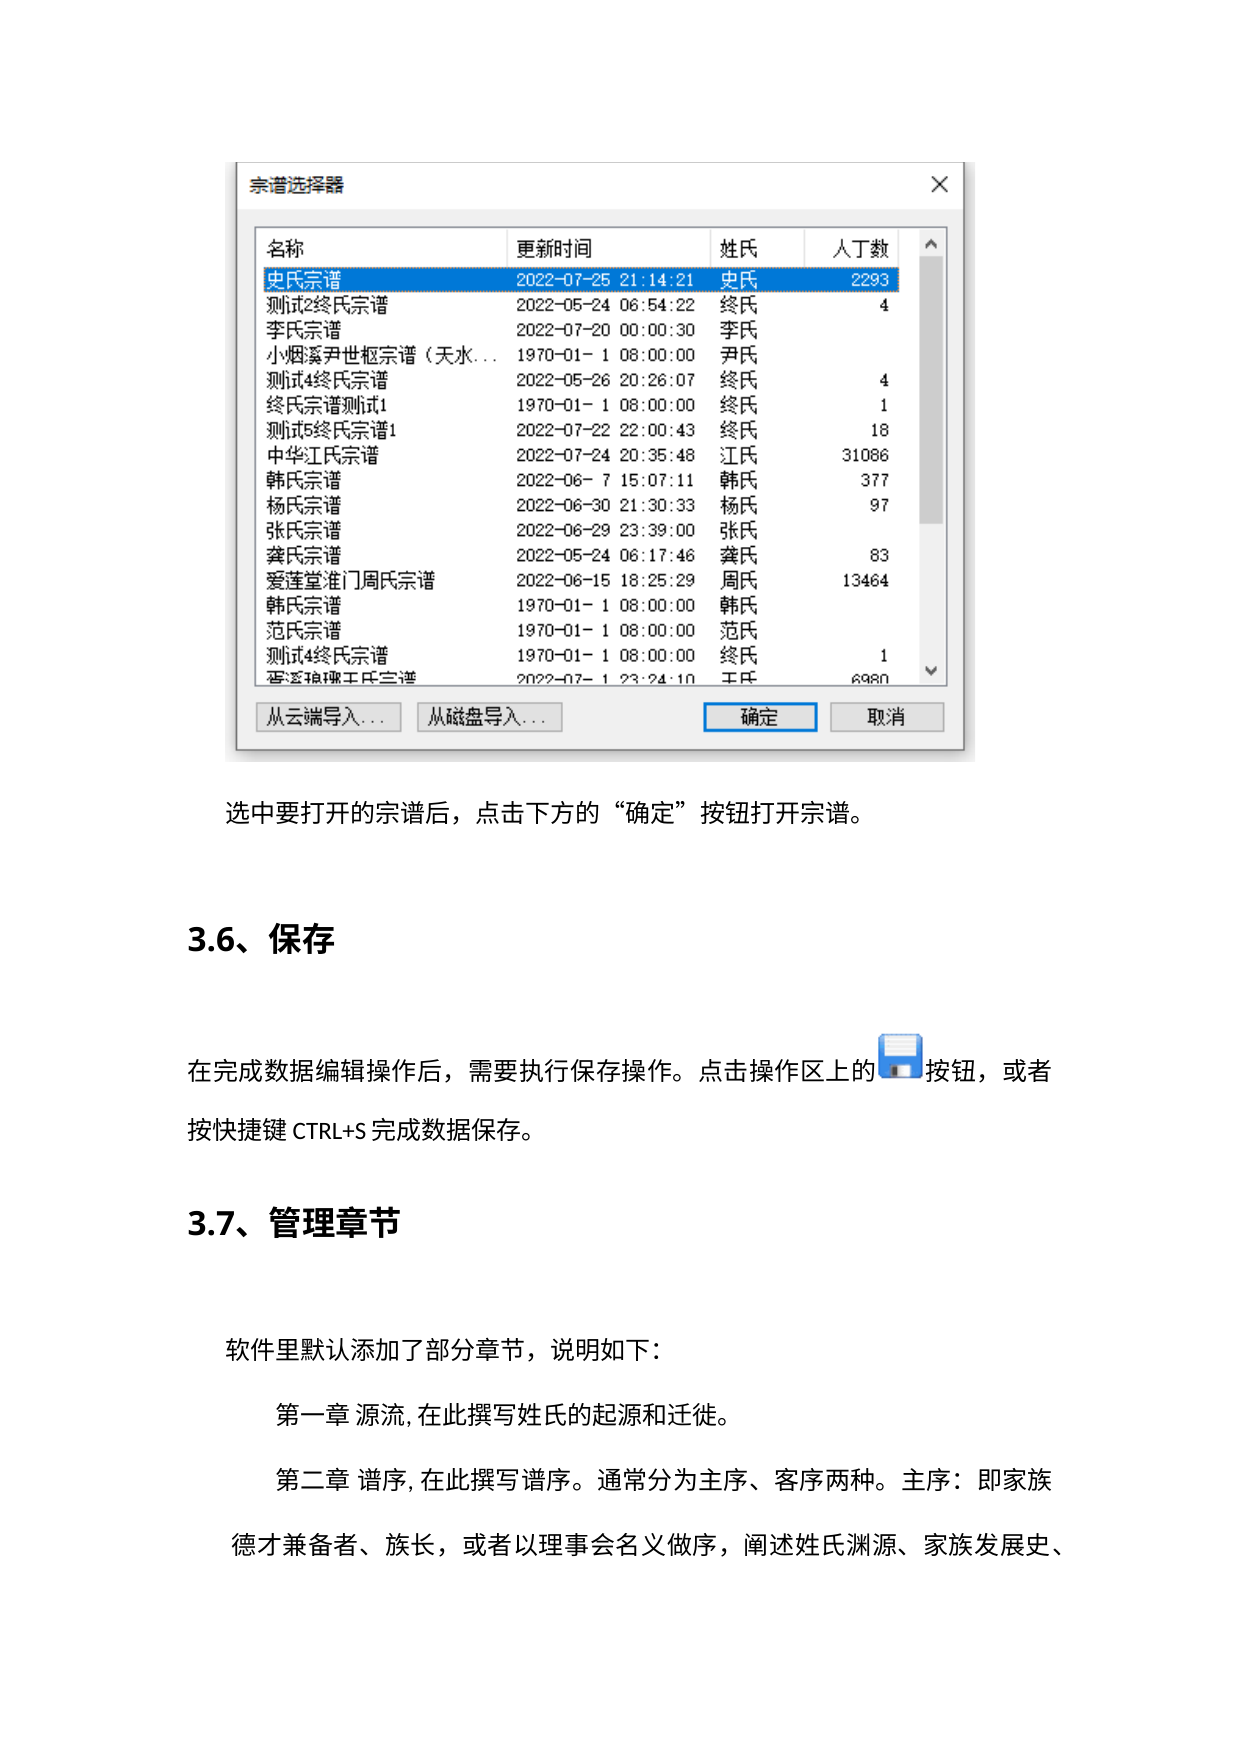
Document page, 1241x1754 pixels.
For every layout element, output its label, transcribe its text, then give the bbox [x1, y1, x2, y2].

text 在完成数据编辑操作后，需要执行保存操作。点击操作区上的按钮，或者按快捷键CTRL+S完成数据保存。 [187, 1031, 1053, 1161]
picture [225, 162, 976, 762]
subtitle 3.7、管理章节 [187, 1188, 1053, 1253]
picture [877, 1031, 926, 1080]
list 选中要打开的宗谱后，点击下方的“确定”按钮打开宗谱。 [225, 779, 1053, 844]
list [231, 1446, 1053, 1576]
list 软件里默认添加了部分章节，说明如下： [225, 1316, 1053, 1381]
subtitle 3.6、保存 [187, 904, 1053, 969]
text 第一章 源流, 在此撰写姓氏的起源和迁徙。 [231, 1381, 1053, 1446]
